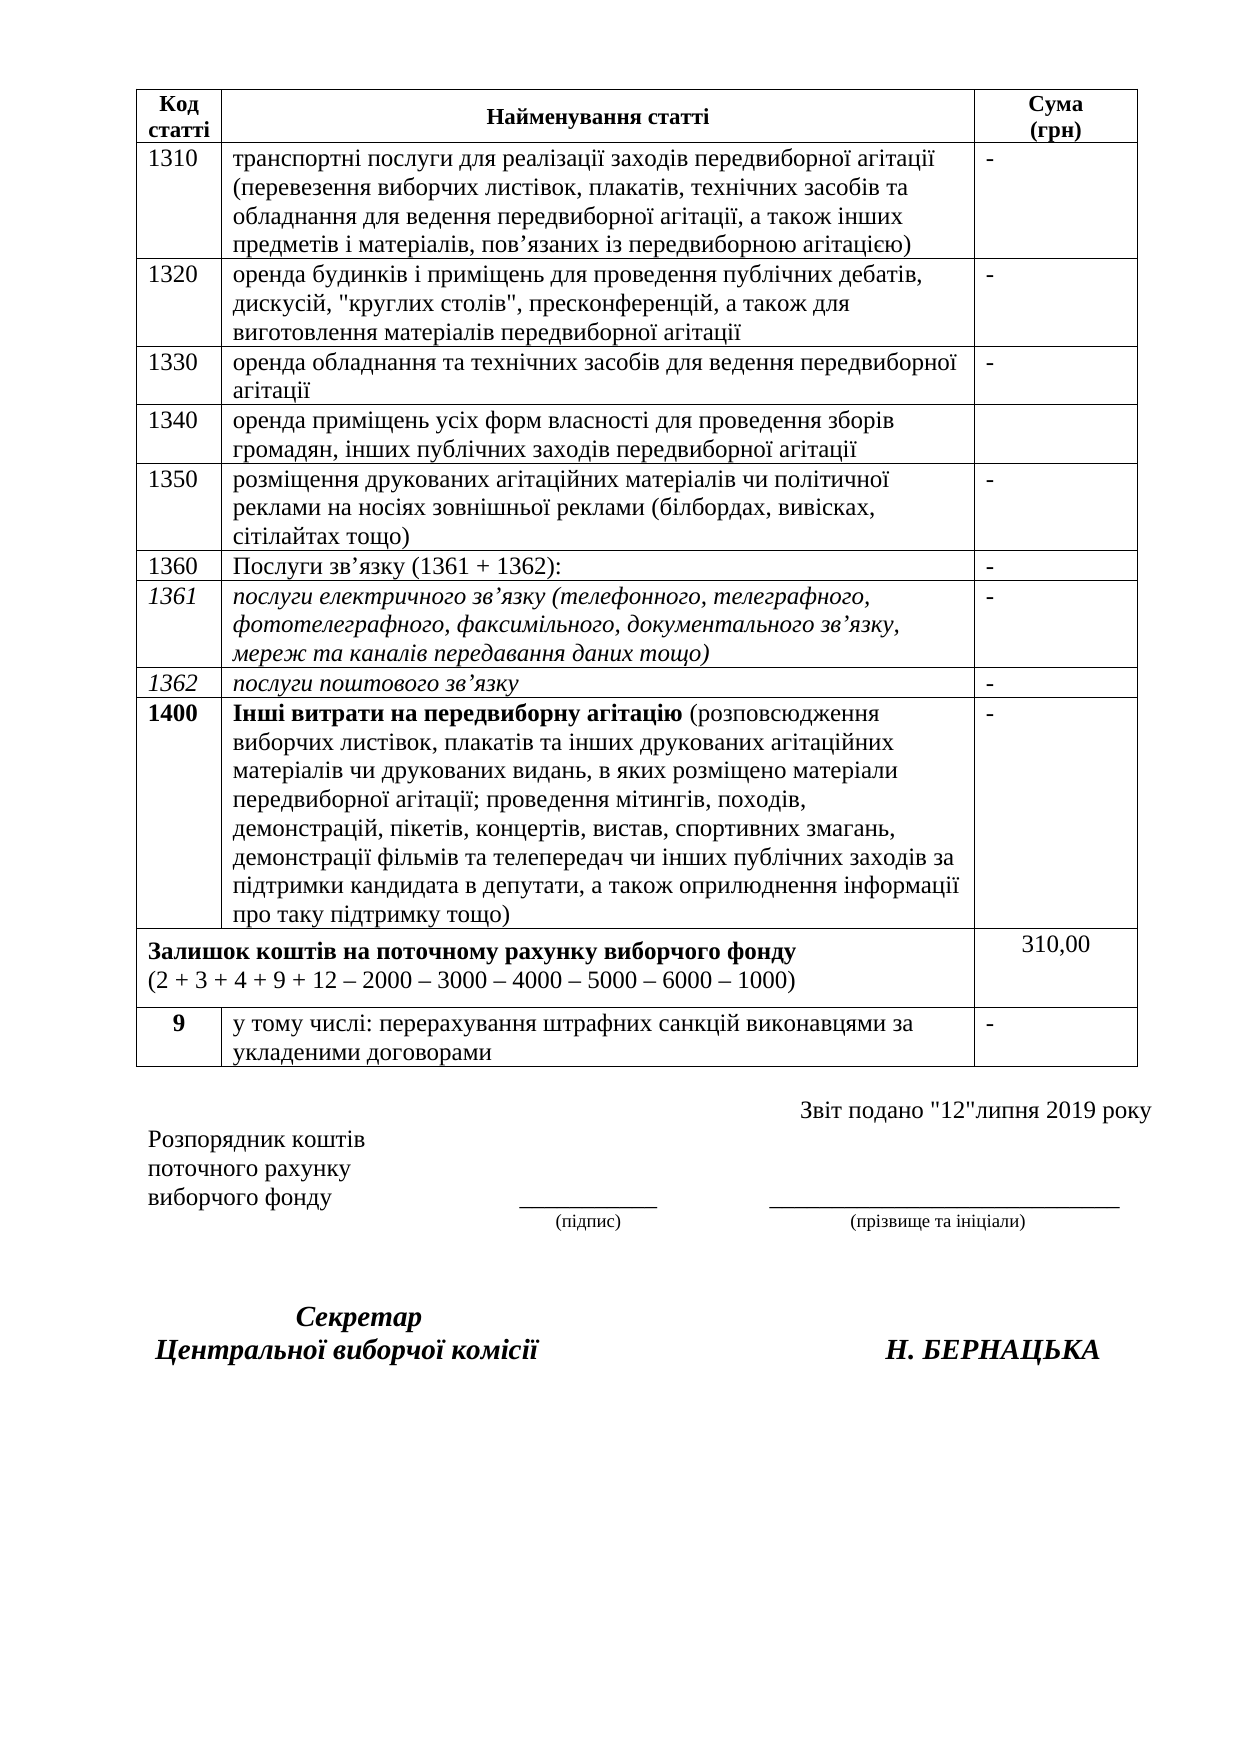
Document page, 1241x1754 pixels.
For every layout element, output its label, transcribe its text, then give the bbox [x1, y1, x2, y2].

table_cell оренда обладнання та технічних засобів для ведення передвиборної агітації [222, 347, 974, 404]
table_cell транспортні послуги для реалізації заходів передвиборної агітації (перевезення виборчих листівок, плакатів, технічних засобів та обладнання для ведення передвиборної агітації, а також інших предметів і матеріалів, пов’язаних із передвиборною агітацією) [222, 143, 974, 258]
table_header Сума (грн) [975, 90, 1137, 142]
table_cell 1362 [137, 668, 221, 697]
table_cell послуги електричного зв’язку (телефонного, телеграфного, фототелеграфного, факсимільного, документального зв’язку, мереж та каналів передавання даних тощо) [222, 581, 974, 667]
table_cell 1320 [137, 259, 221, 346]
text Розпорядник коштів поточного рахунку виборчого фонду ___________ ____________________________ (підпис) (прізвище та ініціали) [148, 1124, 1152, 1232]
table_cell 1340 [137, 405, 221, 463]
table_header Найменування статті [222, 90, 974, 142]
table_cell - [975, 698, 1137, 928]
table_cell - [975, 464, 1137, 550]
table_cell розміщення друкованих агітаційних матеріалів чи політичної реклами на носіях зовнішньої реклами (білбордах, вивісках, сітілайтах тощо) [222, 464, 974, 550]
table_cell 1400 [137, 698, 221, 928]
text Звіт подано "12"липня 2019 року [148, 1095, 1152, 1124]
table_cell 310,00 [975, 929, 1137, 1007]
table_cell послуги поштового зв’язку [222, 668, 974, 697]
table_cell - [975, 143, 1137, 258]
table_cell Інші витрати на передвиборну агітацію (розповсюдження виборчих листівок, плакатів та інших друкованих агітаційних матеріалів чи друкованих видань, в яких розміщено матеріали передвиборної агітації; проведення мітингів, походів, демонстрацій, пікетів, концертів, вистав, спортивних змагань, демонстрації фільмів та телепередач чи інших публічних заходів за підтримки кандидата в депутати, а також оприлюднення інформації про таку підтримку тощо) [222, 698, 974, 928]
table_cell [975, 405, 1137, 463]
table_cell 1350 [137, 464, 221, 550]
table_cell Залишок коштів на поточному рахунку виборчого фонду (2 + 3 + 4 + 9 + 12 – 2000 – 3000 – 4000 – 5000 – 6000 – 1000) [137, 929, 974, 1007]
text Секретар [148, 1299, 1152, 1332]
table_cell Послуги зв’язку (1361 + 1362): [222, 551, 974, 580]
table_cell 1310 [137, 143, 221, 258]
table_header Код статті [137, 90, 221, 142]
table_cell оренда будинків і приміщень для проведення публічних дебатів, дискусій, "круглих столів", пресконференцій, а також для виготовлення матеріалів передвиборної агітації [222, 259, 974, 346]
table_cell - [975, 259, 1137, 346]
table_cell оренда приміщень усіх форм власності для проведення зборів громадян, інших публічних заходів передвиборної агітації [222, 405, 974, 463]
text Центральної виборчої комісії Н. БЕРНАЦЬКА [148, 1332, 1152, 1366]
table_cell - [975, 668, 1137, 697]
table_cell 9 [137, 1008, 221, 1066]
table_cell - [975, 1008, 1137, 1066]
table_cell - [975, 551, 1137, 580]
table_cell - [975, 581, 1137, 667]
table_cell 1330 [137, 347, 221, 404]
table_cell у тому числі: перерахування штрафних санкцій виконавцями за укладеними договорами [222, 1008, 974, 1066]
table_cell 1360 [137, 551, 221, 580]
table_cell 1361 [137, 581, 221, 667]
table_cell - [975, 347, 1137, 404]
